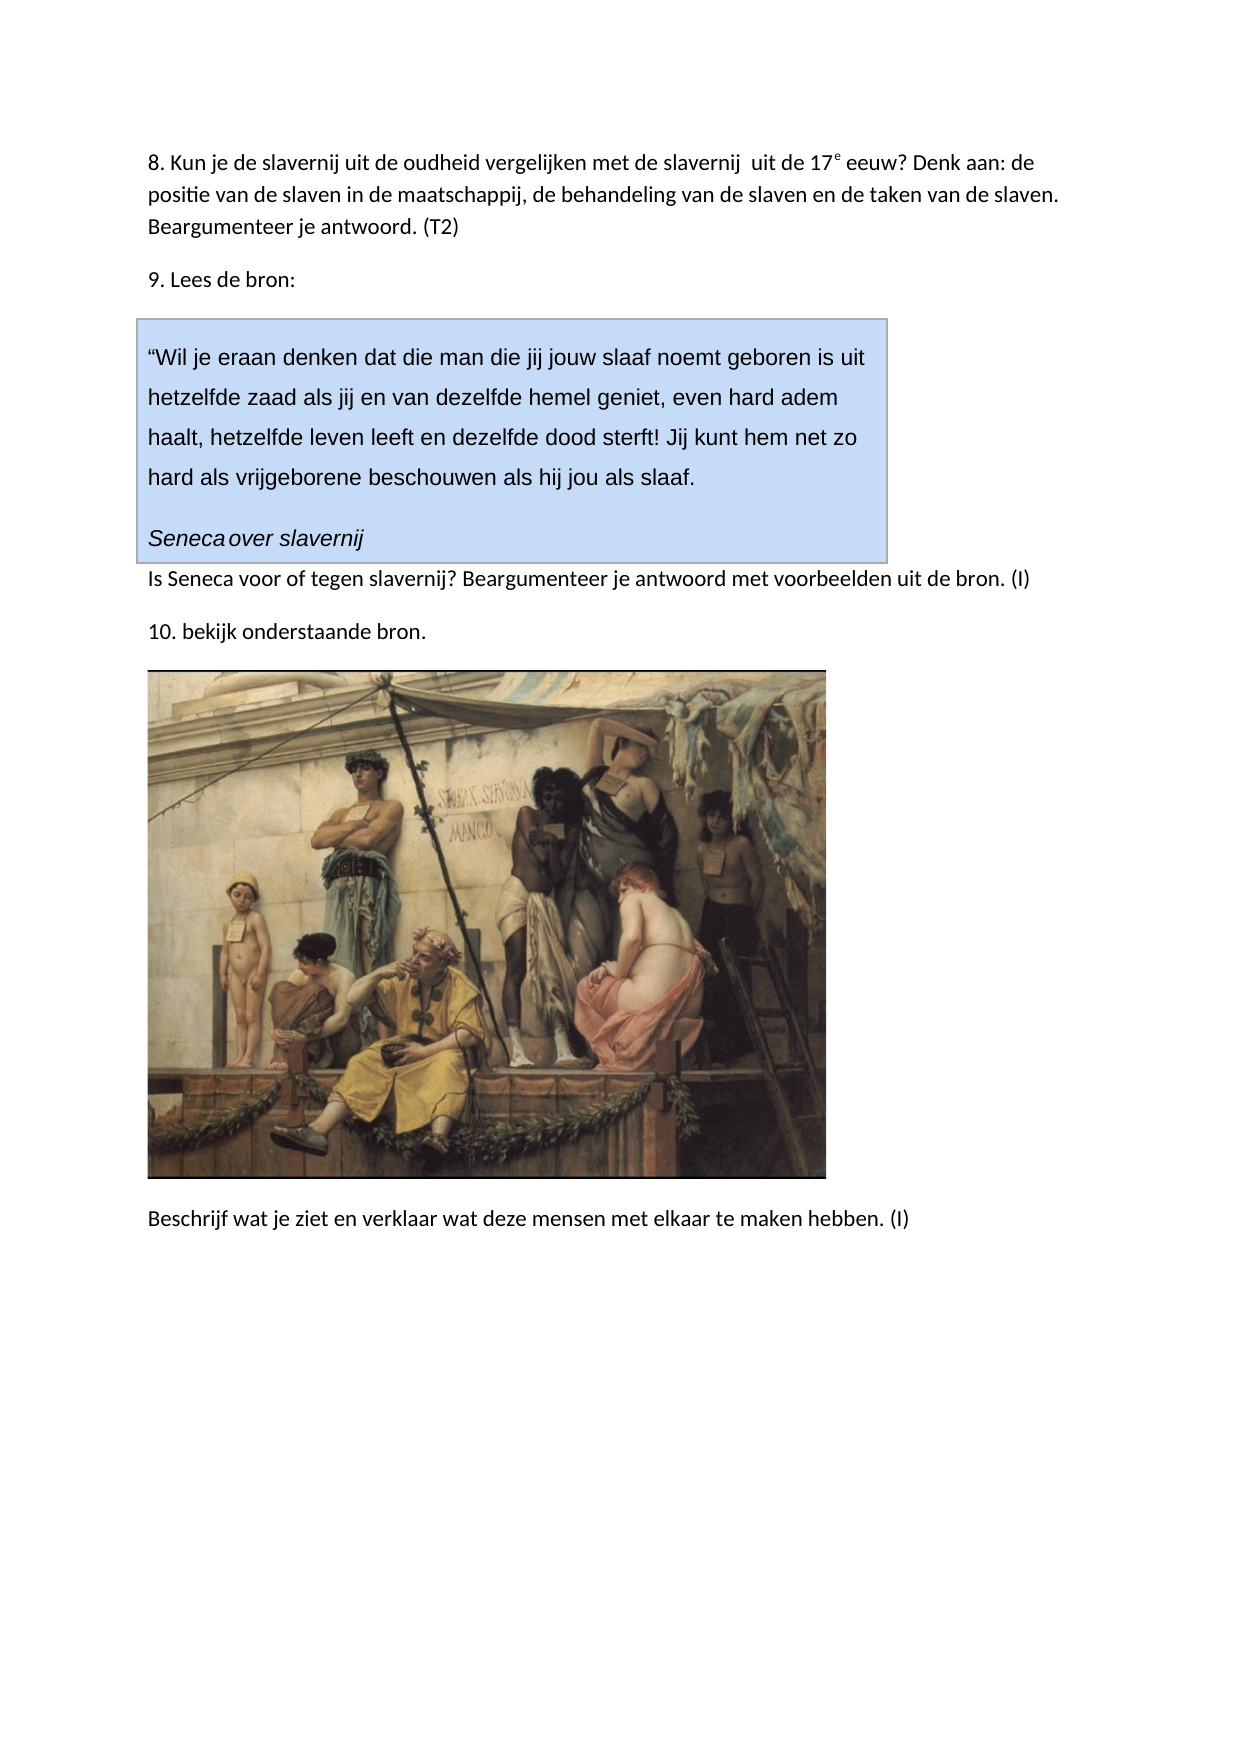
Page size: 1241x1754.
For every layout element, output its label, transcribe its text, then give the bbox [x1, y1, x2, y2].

table_header “Wil je eraan denken dat die man die jij jouw slaaf noemt geboren is uit hetzelfde zaad als jij en van dezelfde hemel geniet, even hard adem haalt, hetzelfde leven leeft en dezelfde dood sterft! Jij kunt hem net zo hard als vrijgeborene beschouwen als hij jou als slaaf. [138, 320, 886, 501]
text 10. bekijk onderstaande bron. [148, 617, 1093, 645]
text Is Seneca voor of tegen slavernij? Beargumenteer je antwoord met voorbeelden uit de bron. (I) [148, 564, 1093, 592]
text 8. Kun je de slavernij uit de oudheid vergelijken met de slavernij uit de 17e eeuw? Denk aan: de positie van de slaven in de maatschappij, de behandeling van de slaven en de taken van de slaven. Beargumenteer je antwoord. (T2) [148, 148, 1093, 240]
text Beschrijf wat je ziet en verklaar wat deze mensen met elkaar te maken hebben. (I) [148, 1204, 1093, 1232]
table_cell Seneca over slavernij [138, 501, 886, 562]
picture [147, 670, 827, 1179]
text 9. Lees de bron: [148, 265, 1093, 293]
